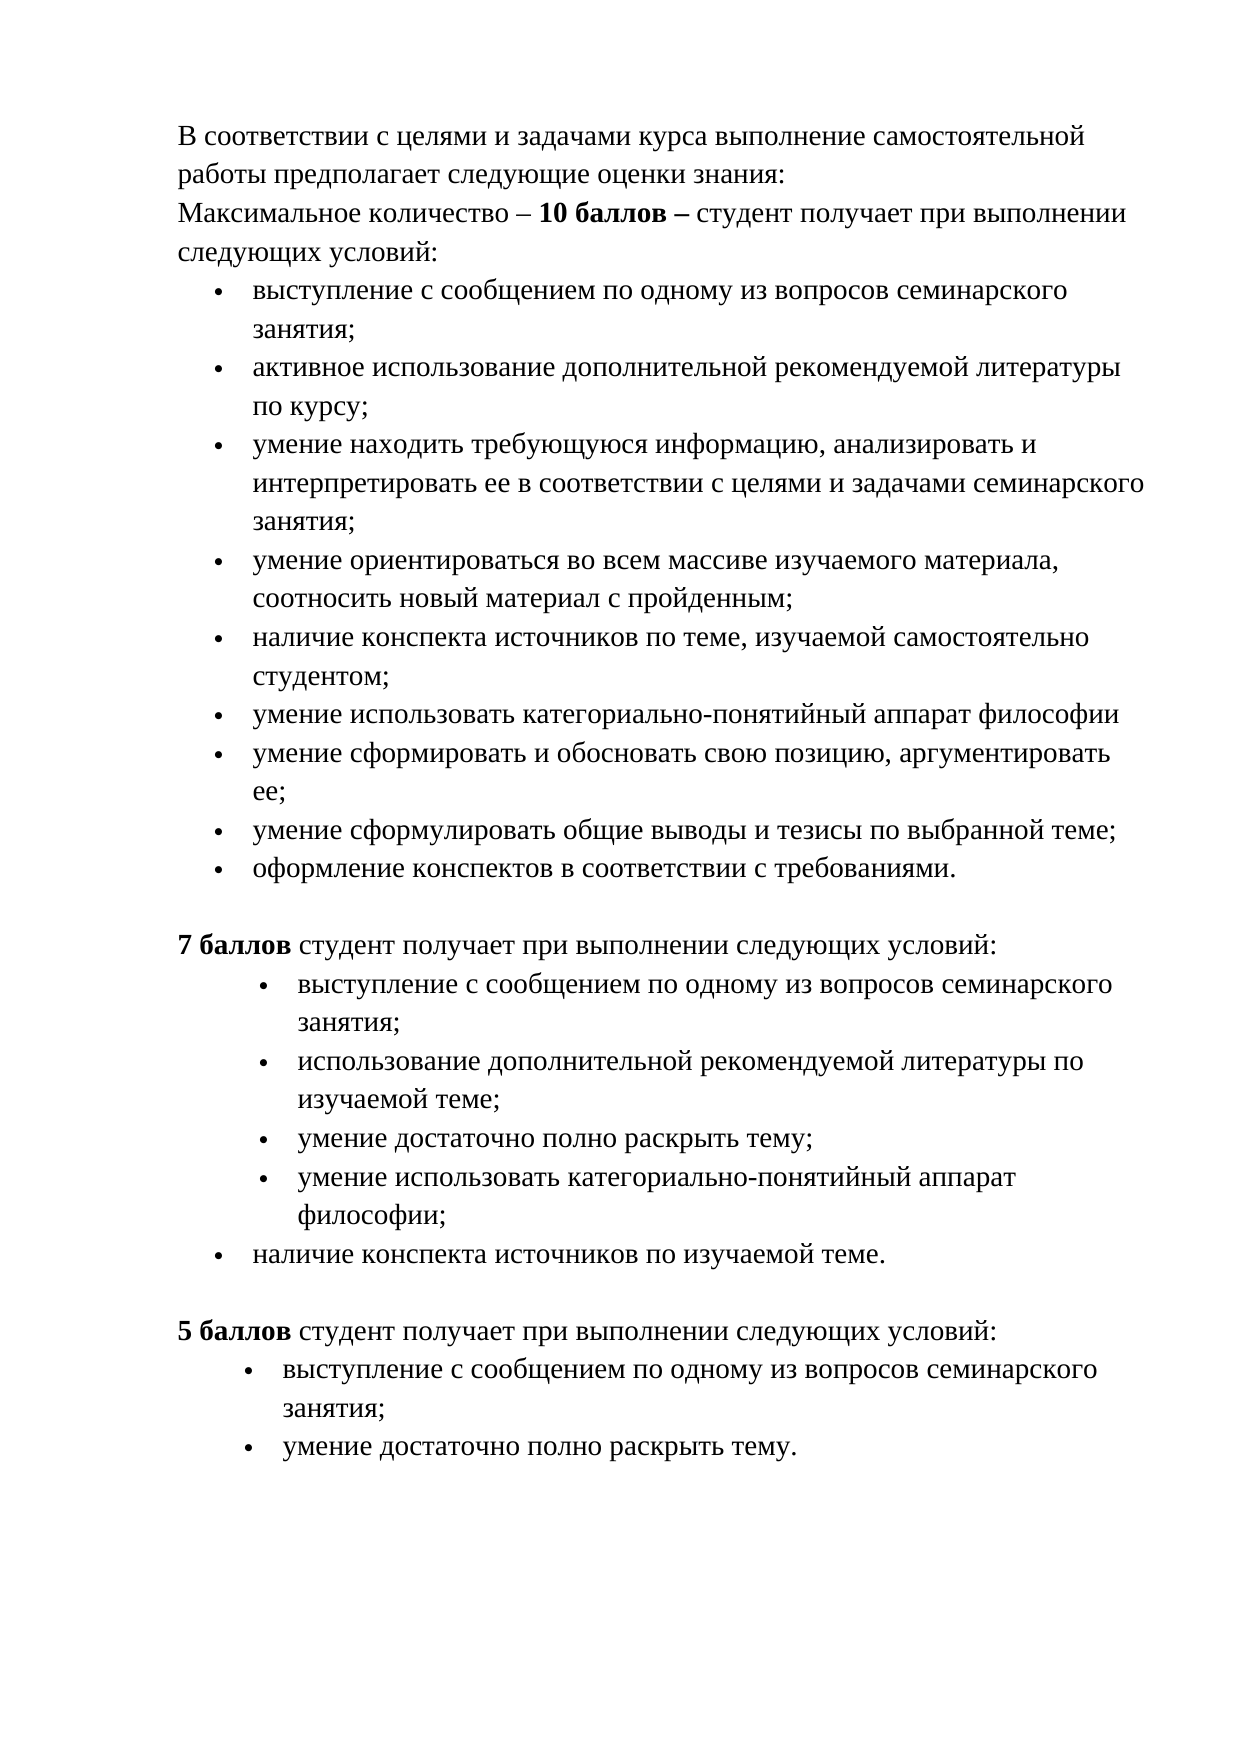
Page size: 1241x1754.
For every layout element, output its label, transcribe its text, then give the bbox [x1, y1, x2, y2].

list умение сформулировать общие выводы и тезисы по выбранной теме; [215, 812, 1152, 845]
list умение достаточно полно раскрыть тему. [245, 1428, 1152, 1462]
list наличие конспекта источников по изучаемой теме. [215, 1236, 1152, 1269]
list выступление с сообщением по одному из вопросов семинарского занятия; [245, 1351, 1152, 1423]
list умение использовать категориально-понятийный аппарат философии [215, 696, 1152, 730]
text 5 баллов студент получает при выполнении следующих условий: [177, 1313, 1152, 1346]
list использование дополнительной рекомендуемой литературы по изучаемой теме; [260, 1043, 1152, 1115]
list выступление с сообщением по одному из вопросов семинарского занятия; [215, 272, 1152, 344]
list умение достаточно полно раскрыть тему; [260, 1120, 1152, 1154]
list умение находить требующуюся информацию, анализировать и интерпретировать ее в соответствии с целями и задачами семинарского занятия; [215, 426, 1152, 537]
list умение ориентироваться во всем массиве изучаемого материала, соотносить новый материал с пройденным; [215, 542, 1152, 614]
text В соответствии с целями и задачами курса выполнение самостоятельной работы предполагает следующие оценки знания: [177, 118, 1152, 190]
list оформление конспектов в соответствии с требованиями. [215, 850, 1152, 884]
text Максимальное количество – 10 баллов – студент получает при выполнении следующих условий: [177, 195, 1152, 267]
list выступление с сообщением по одному из вопросов семинарского занятия; [260, 966, 1152, 1038]
list активное использование дополнительной рекомендуемой литературы по курсу; [215, 349, 1152, 421]
list умение использовать категориально-понятийный аппарат философии; [260, 1159, 1152, 1231]
list умение сформировать и обосновать свою позицию, аргументировать ее; [215, 735, 1152, 807]
text 7 баллов студент получает при выполнении следующих условий: [177, 927, 1152, 961]
list наличие конспекта источников по теме, изучаемой самостоятельно студентом; [215, 619, 1152, 691]
